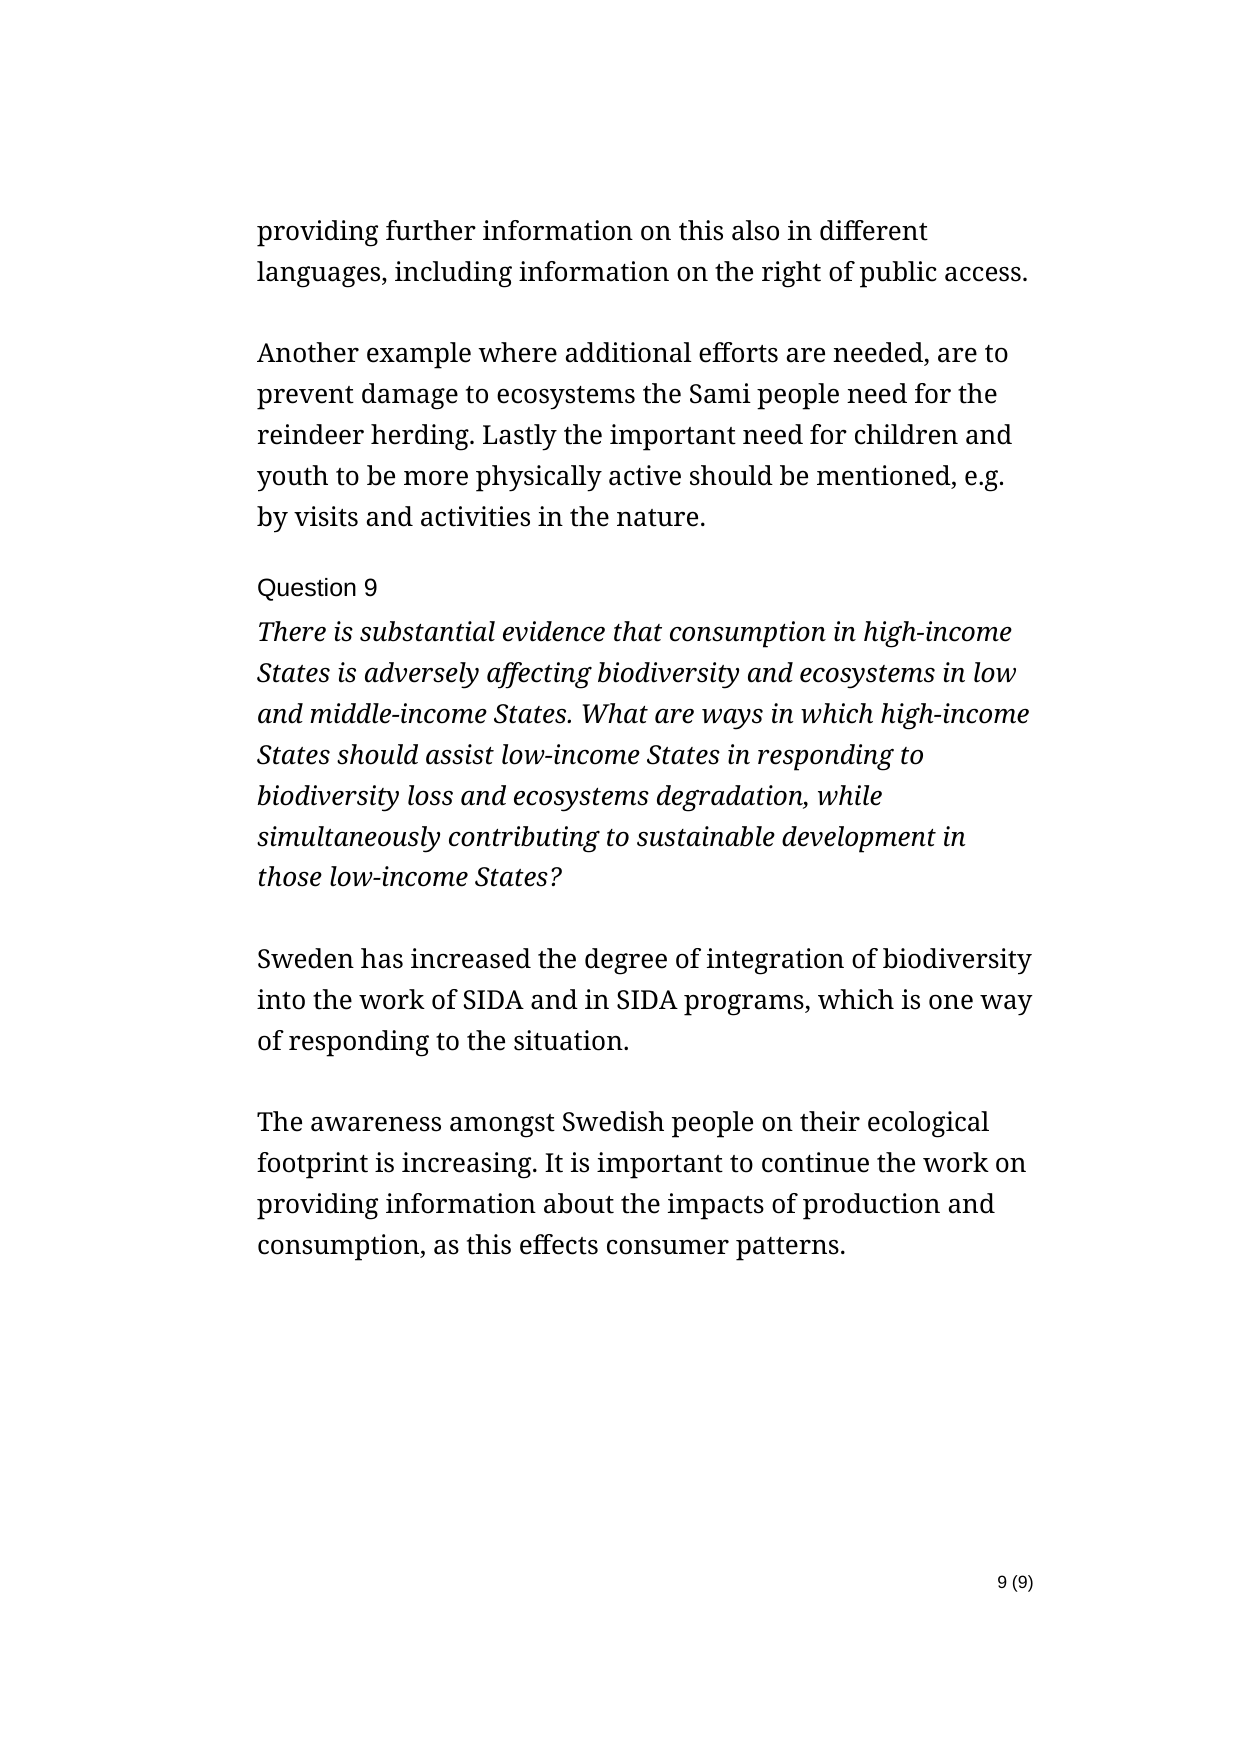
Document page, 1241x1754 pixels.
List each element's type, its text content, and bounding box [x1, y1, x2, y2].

text Another example where additional efforts are needed, are to prevent damage to ecosystems the Sami people need for the reindeer herding. Lastly the important need for children and youth to be more physically active should be mentioned, e.g. by visits and activities in the nature. [257, 335, 1033, 534]
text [257, 213, 1033, 289]
text Sweden has increased the degree of integration of biodiversity into the work of SIDA and in SIDA programs, which is one way of responding to the situation. [257, 941, 1033, 1058]
text The awareness amongst Swedish people on their ecological footprint is increasing. It is important to continue the work on providing information about the impacts of production and consumption, as this effects consumer patterns. [257, 1104, 1033, 1262]
text Question 9 [257, 573, 1033, 601]
text There is substantial evidence that consumption in high-income States is adversely affecting biodiversity and ecosystems in low and middle-income States. What are ways in which high-income States should assist low-income States in responding to biodiversity loss and ecosystems degradation, while simultaneously contributing to sustainable development in those low-income States? [257, 614, 1033, 894]
